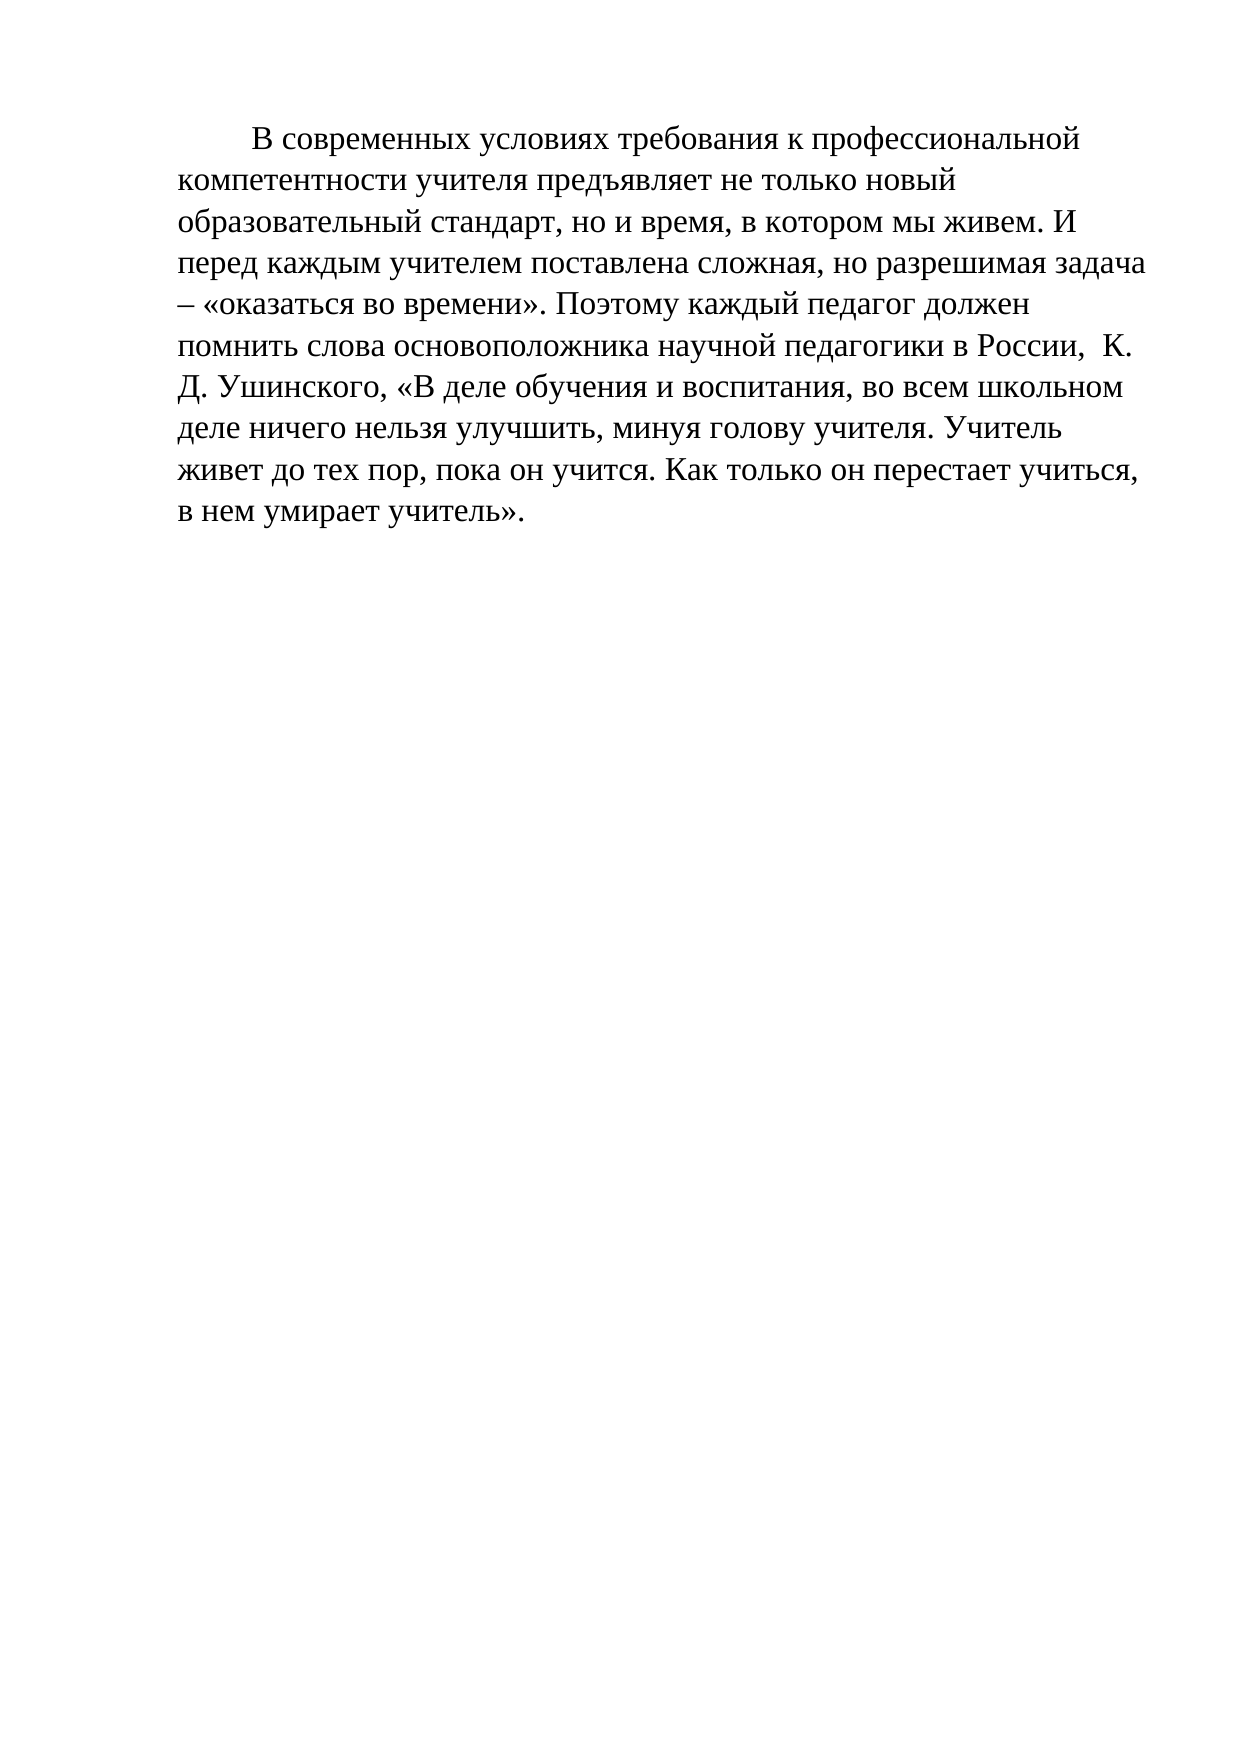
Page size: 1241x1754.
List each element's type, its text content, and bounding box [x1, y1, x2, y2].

text В современных условиях требования к профессиональной компетентности учителя предъявляет не только новый образовательный стандарт, но и время, в котором мы живем. И перед каждым учителем поставлена сложная, но разрешимая задача – «оказаться во времени». Поэтому каждый педагог должен помнить слова основоположника научной педагогики в России, К. Д. Ушинского, «В деле обучения и воспитания, во всем школьном деле ничего нельзя улучшить, минуя голову учителя. Учитель живет до тех пор, пока он учится. Как только он перестает учиться, в нем умирает учитель». [177, 118, 1152, 529]
